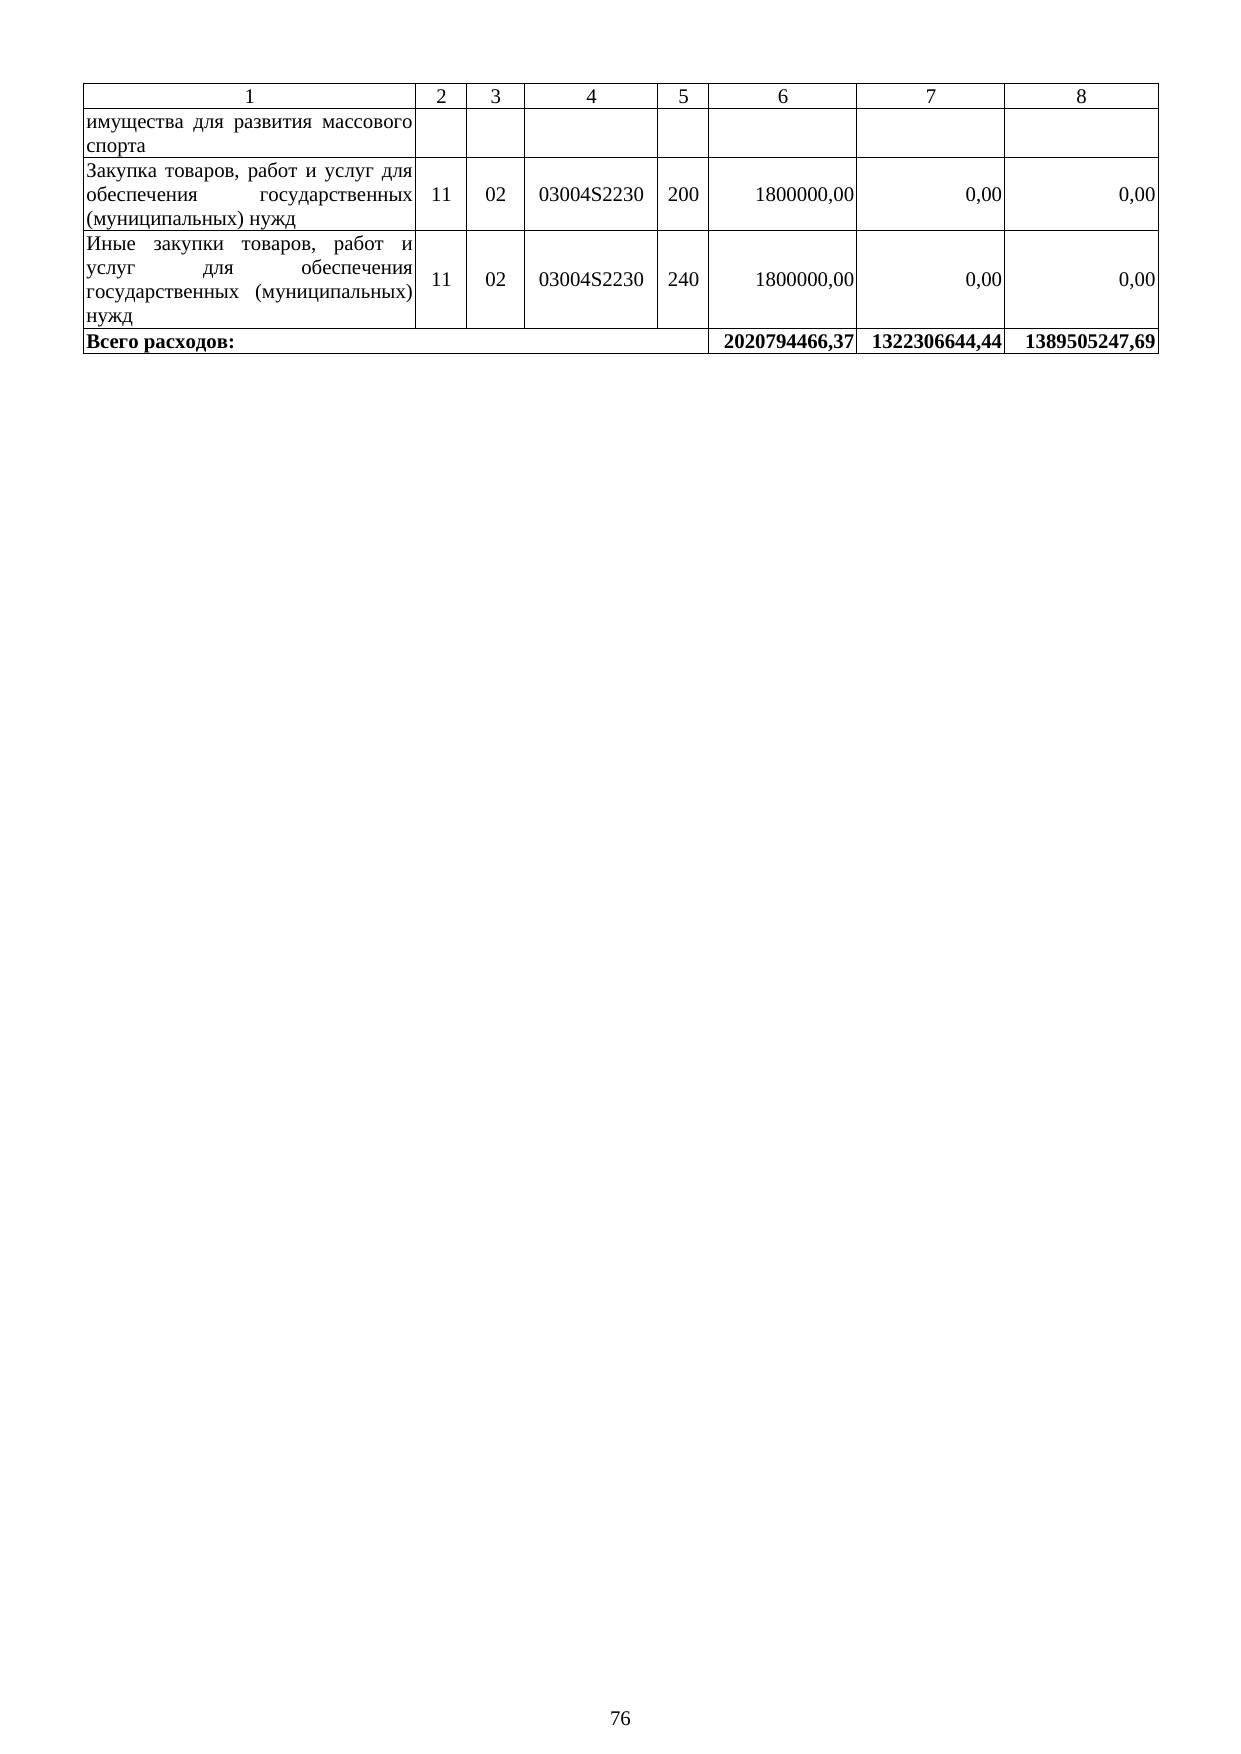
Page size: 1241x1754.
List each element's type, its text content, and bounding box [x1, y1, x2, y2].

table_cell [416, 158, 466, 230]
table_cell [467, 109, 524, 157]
table_header 3 [467, 84, 524, 108]
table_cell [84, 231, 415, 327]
table_header 8 [1005, 84, 1158, 108]
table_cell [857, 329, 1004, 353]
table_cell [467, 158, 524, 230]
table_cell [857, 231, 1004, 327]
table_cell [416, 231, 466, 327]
table_header 5 [658, 84, 708, 108]
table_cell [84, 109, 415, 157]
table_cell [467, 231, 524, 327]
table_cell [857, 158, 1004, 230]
table_header 6 [709, 84, 856, 108]
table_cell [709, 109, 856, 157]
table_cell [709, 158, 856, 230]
table_header 2 [416, 84, 466, 108]
table_header 7 [857, 84, 1004, 108]
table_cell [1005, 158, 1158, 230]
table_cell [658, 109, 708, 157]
table_header 1 [84, 84, 415, 108]
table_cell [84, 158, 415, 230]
table_header 4 [525, 84, 657, 108]
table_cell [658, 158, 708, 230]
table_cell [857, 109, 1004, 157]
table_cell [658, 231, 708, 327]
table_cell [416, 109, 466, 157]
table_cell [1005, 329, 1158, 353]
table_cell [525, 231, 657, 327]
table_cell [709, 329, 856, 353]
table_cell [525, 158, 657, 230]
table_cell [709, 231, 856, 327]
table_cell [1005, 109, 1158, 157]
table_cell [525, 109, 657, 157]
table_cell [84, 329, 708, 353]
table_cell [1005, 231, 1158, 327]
